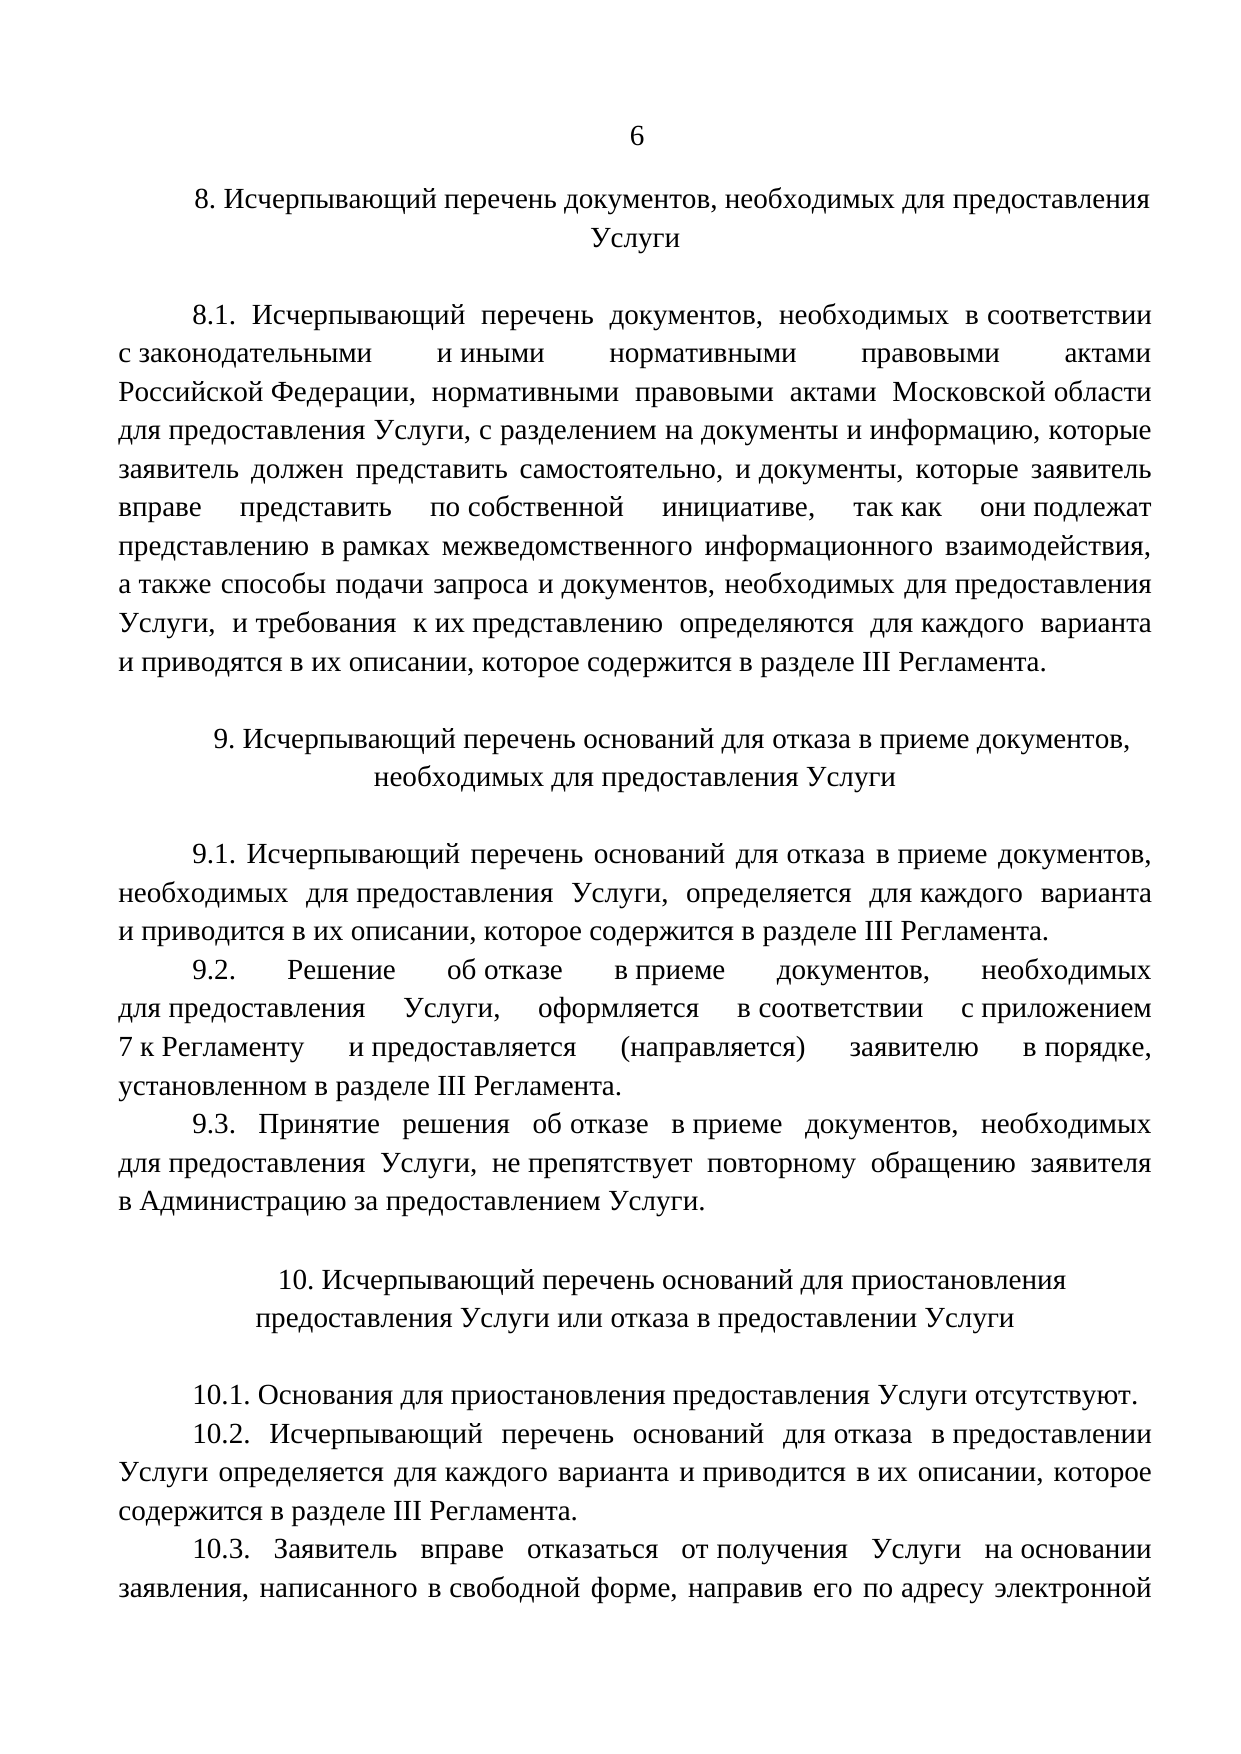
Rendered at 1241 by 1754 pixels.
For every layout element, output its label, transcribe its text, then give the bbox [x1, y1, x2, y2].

text 10.2. Исчерпывающий перечень оснований для отказа в предоставлении Услуги определяется для каждого варианта и приводится в их описании, которое содержится в разделе III Регламента. [118, 1416, 1152, 1527]
text 9.1. Исчерпывающий перечень оснований для отказа в приеме документов, необходимых для предоставления Услуги, определяется для каждого варианта и приводится в их описании, которое содержится в разделе III Регламента. [118, 836, 1152, 947]
text 10.1. Основания для приостановления предоставления Услуги отсутствуют. [118, 1377, 1152, 1411]
subtitle 10. Исчерпывающий перечень оснований для приостановления предоставления Услуги или отказа в предоставлении Услуги [118, 1262, 1152, 1334]
subtitle 9. Исчерпывающий перечень оснований для отказа в приеме документов, необходимых для предоставления Услуги [118, 721, 1152, 793]
text 8.1. Исчерпывающий перечень документов, необходимых в соответствии с законодательными и иными нормативными правовыми актами Российской Федерации, нормативными правовыми актами Московской области для предоставления Услуги, с разделением на документы и информацию, которые заявитель должен представить самостоятельно, и документы, которые заявитель вправе представить по собственной инициативе, так как они подлежат представлению в рамках межведомственного информационного взаимодействия, а также способы подачи запроса и документов, необходимых для предоставления Услуги, и требования к их представлению определяются для каждого варианта и приводятся в их описании, которое содержится в разделе III Регламента. [118, 297, 1152, 677]
text 9.3. Принятие решения об отказе в приеме документов, необходимых для предоставления Услуги, не препятствует повторному обращению заявителя в Администрацию за предоставлением Услуги. [118, 1106, 1152, 1217]
subtitle 8. Исчерпывающий перечень документов, необходимых для предоставления Услуги [118, 181, 1152, 253]
text 9.2. Решение об отказе в приеме документов, необходимых для предоставления Услуги, оформляется в соответствии с приложением 7 к Регламенту и предоставляется (направляется) заявителю в порядке, установленном в разделе III Регламента. [118, 952, 1152, 1101]
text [118, 1532, 1152, 1604]
